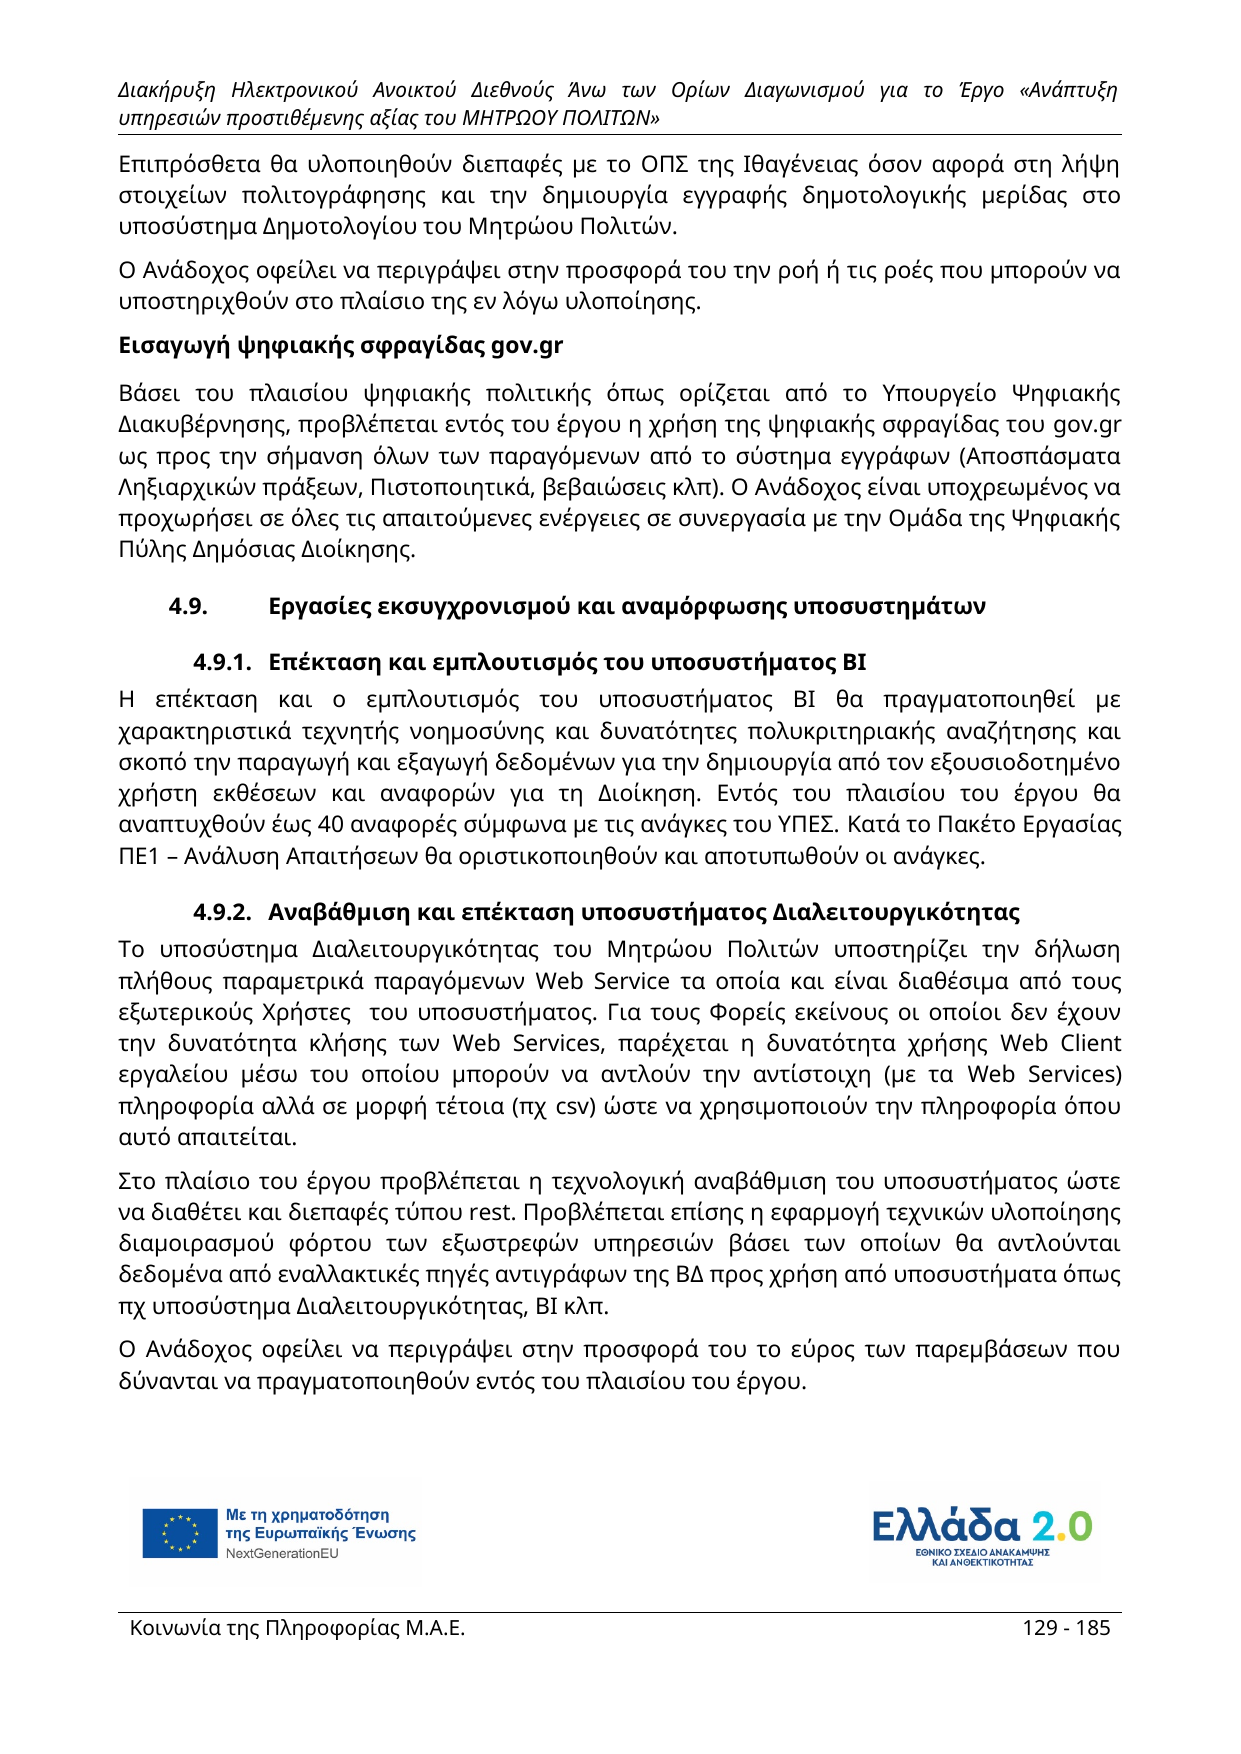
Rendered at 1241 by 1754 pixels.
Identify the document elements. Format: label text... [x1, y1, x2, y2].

picture [129, 1477, 422, 1587]
text Βάσει του πλαισίου ψηφιακής πολιτικής όπως ορίζεται από το Υπουργείο Ψηφιακής Διακυβέρνησης, προβλέπεται εντός του έργου η χρήση της ψηφιακής σφραγίδας του gov.gr ως προς την σήμανση όλων των παραγόμενων από το σύστημα εγγράφων (Αποσπάσματα Ληξιαρχικών πράξεων, Πιστοποιητικά, βεβαιώσεις κλπ). Ο Ανάδοχος είναι υποχρεωμένος να προχωρήσει σε όλες τις απαιτούμενες ενέργειες σε συνεργασία με την Ομάδα της Ψηφιακής Πύλης Δημόσιας Διοίκησης. [118, 377, 1122, 565]
text Η επέκταση και ο εμπλουτισμός του υποσυστήματος BI θα πραγματοποιηθεί με χαρακτηριστικά τεχνητής νοημοσύνης και δυνατότητες πολυκριτηριακής αναζήτησης και σκοπό την παραγωγή και εξαγωγή δεδομένων για την δημιουργία από τον εξουσιοδοτημένο χρήστη εκθέσεων και αναφορών για τη Διοίκηση. Εντός του πλαισίου του έργου θα αναπτυχθούν έως 40 αναφορές σύμφωνα με τις ανάγκες του ΥΠΕΣ. Κατά το Πακέτο Εργασίας ΠΕ1 – Ανάλυση Απαιτήσεων θα οριστικοποιηθούν και αποτυπωθούν οι ανάγκες. [118, 683, 1122, 871]
text Εισαγωγή ψηφιακής σφραγίδας gov.gr [118, 329, 1122, 360]
picture [869, 1481, 1101, 1583]
subtitle Εργασίες εκσυγχρονισμού και αναμόρφωσης υποσυστημάτων [169, 590, 1122, 621]
subtitle Αναβάθμιση και επέκταση υποσυστήματος Διαλειτουργικότητας [193, 896, 1122, 927]
text Το υποσύστημα Διαλειτουργικότητας του Μητρώου Πολιτών υποστηρίζει την δήλωση πλήθους παραμετρικά παραγόμενων Web Service τα οποία και είναι διαθέσιμα από τους εξωτερικούς Χρήστες του υποσυστήματος. Για τους Φορείς εκείνους οι οποίοι δεν έχουν την δυνατότητα κλήσης των Web Services, παρέχεται η δυνατότητα χρήσης Web Client εργαλείου μέσω του οποίου μπορούν να αντλούν την αντίστοιχη (με τα Web Services) πληροφορία αλλά σε μορφή τέτοια (πχ csv) ώστε να χρησιμοποιούν την πληροφορία όπου αυτό απαιτείται. [118, 933, 1122, 1152]
text Ο Ανάδοχος οφείλει να περιγράψει στην προσφορά του το εύρος των παρεμβάσεων που δύνανται να πραγματοποιηθούν εντός του πλαισίου του έργου. [118, 1333, 1122, 1396]
text Ο Ανάδοχος οφείλει να περιγράψει στην προσφορά του την ροή ή τις ροές που μπορούν να υποστηριχθούν στο πλαίσιο της εν λόγω υλοποίησης. [118, 254, 1122, 316]
subtitle Επέκταση και εμπλουτισμός του υποσυστήματος ΒΙ [193, 646, 1122, 677]
text Στο πλαίσιο του έργου προβλέπεται η τεχνολογική αναβάθμιση του υποσυστήματος ώστε να διαθέτει και διεπαφές τύπου rest. Προβλέπεται επίσης η εφαρμογή τεχνικών υλοποίησης διαμοιρασμού φόρτου των εξωστρεφών υπηρεσιών βάσει των οποίων θα αντλούνται δεδομένα από εναλλακτικές πηγές αντιγράφων της ΒΔ προς χρήση από υποσυστήματα όπως πχ υποσύστημα Διαλειτουργικότητας, ΒΙ κλπ. [118, 1165, 1122, 1321]
text Επιπρόσθετα θα υλοποιηθούν διεπαφές με το ΟΠΣ της Ιθαγένειας όσον αφορά στη λήψη στοιχείων πολιτογράφησης και την δημιουργία εγγραφής δημοτολογικής μερίδας στο υποσύστημα Δημοτολογίου του Μητρώου Πολιτών. [118, 147, 1122, 241]
